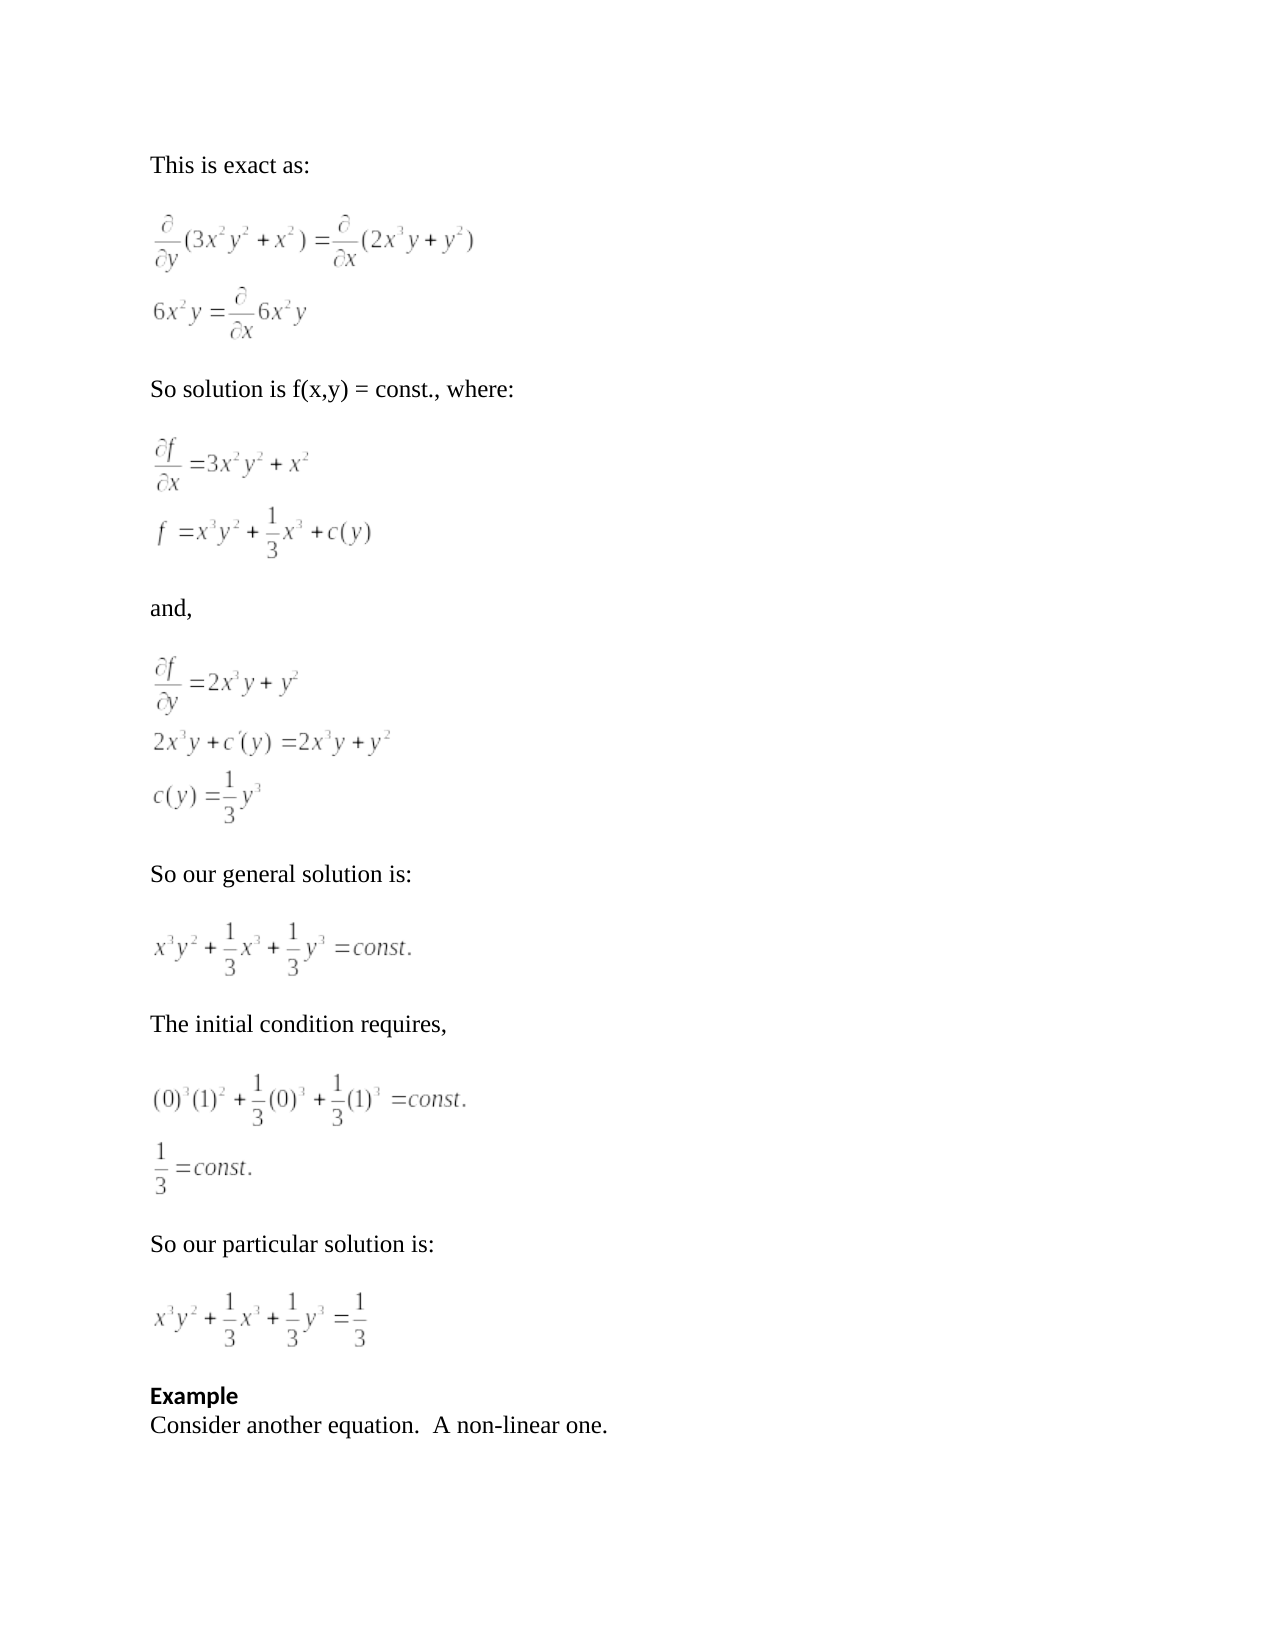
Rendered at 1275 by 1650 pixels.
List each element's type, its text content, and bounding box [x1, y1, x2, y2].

text So solution is f(x,y) = const., where: [150, 374, 1125, 402]
text So our particular solution is: [150, 1229, 1125, 1258]
text The initial condition requires, [150, 1009, 1125, 1038]
text Example [150, 1380, 1125, 1411]
text Consider another equation. A non-linear one. [150, 1411, 1125, 1439]
text and, [150, 593, 1125, 622]
text This is exact as: [150, 150, 1125, 179]
text So our general solution is: [150, 859, 1125, 887]
